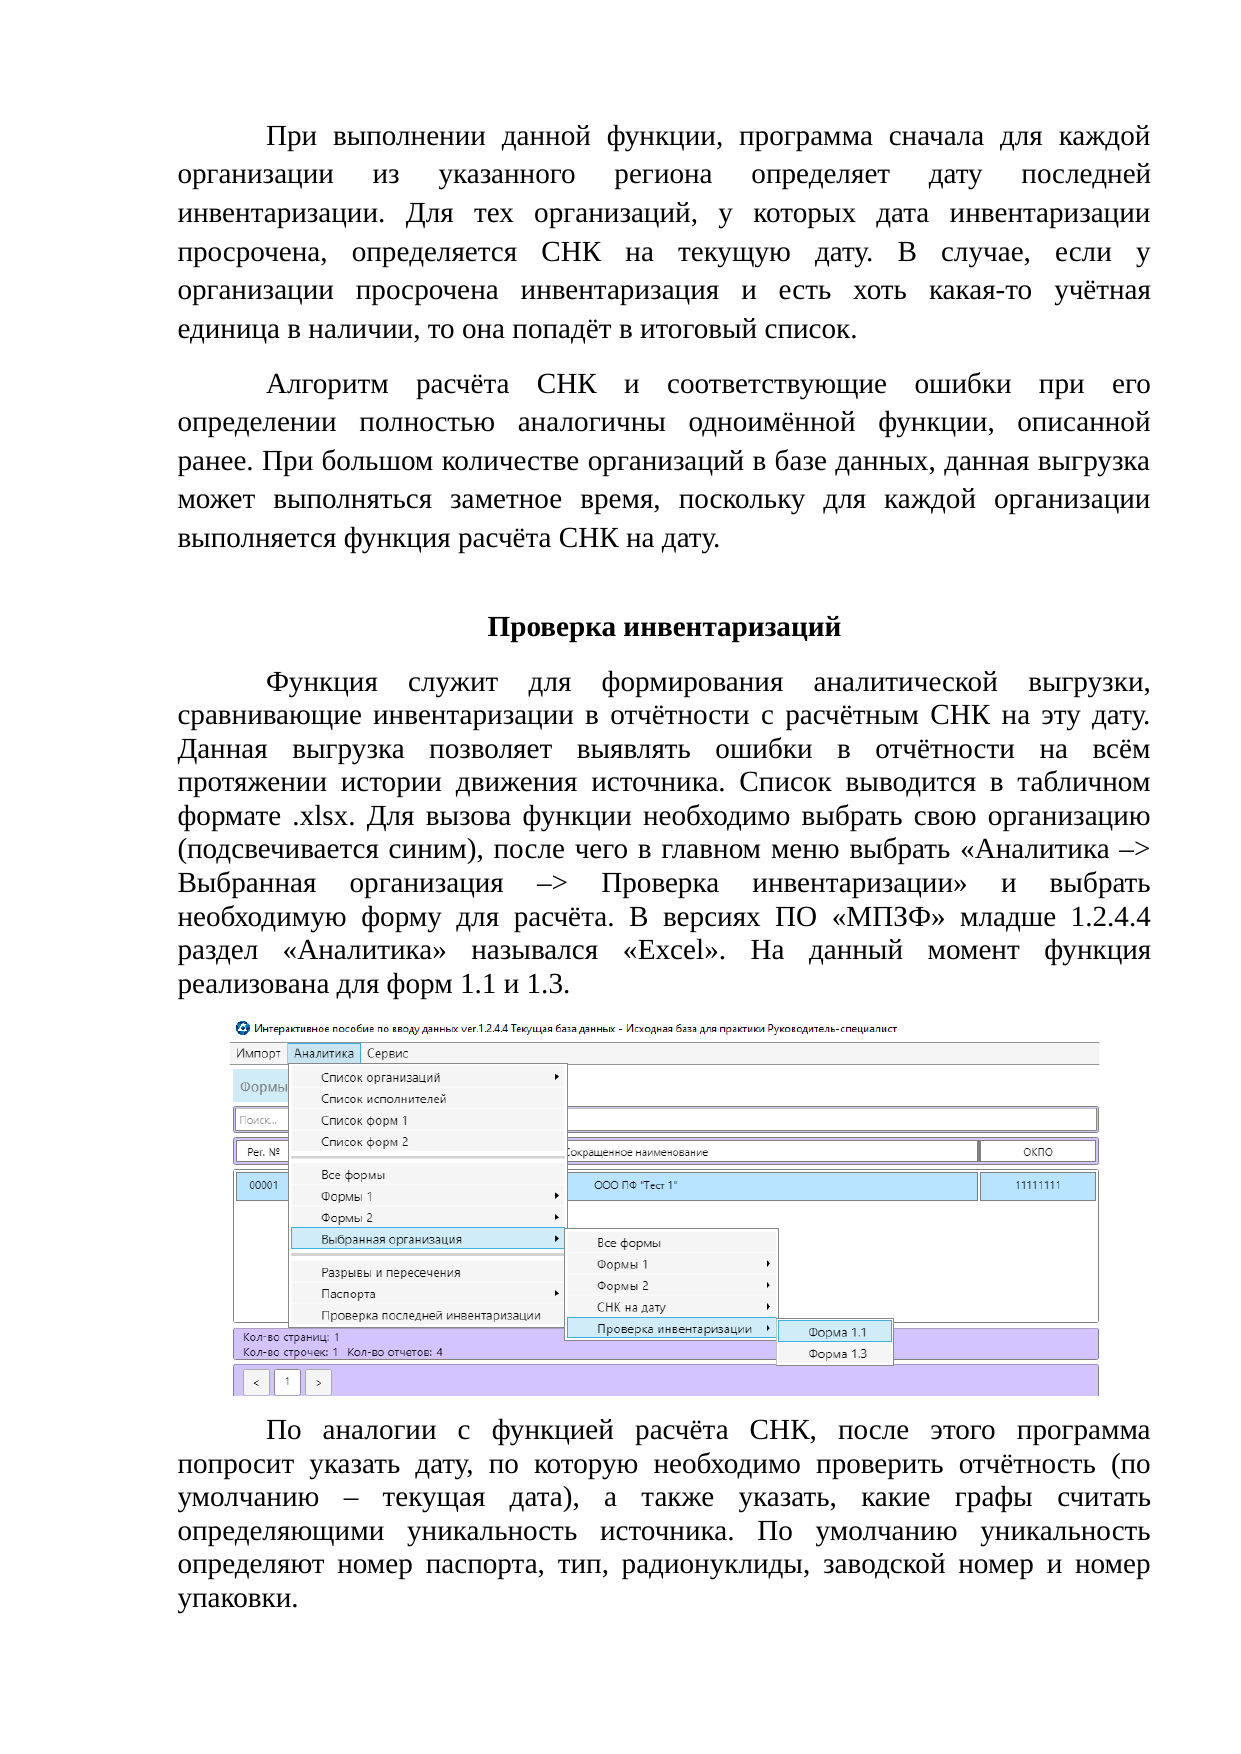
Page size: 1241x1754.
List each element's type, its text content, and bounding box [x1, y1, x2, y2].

text Функция служит для формирования аналитической выгрузки, сравнивающие инвентаризации в отчётности с расчётным СНК на эту дату. Данная выгрузка позволяет выявлять ошибки в отчётности на всём протяжении истории движения источника. Список выводится в табличном формате .xlsx. Для вызова функции необходимо выбрать свою организацию (подсвечивается синим), после чего в главном меню выбрать «Аналитика –> Выбранная организация –> Проверка инвентаризации» и выбрать необходимую форму для расчёта. В версиях ПО «МПЗФ» младше 1.2.4.4 раздел «Аналитика» назывался «Excel». На данный момент функция реализована для форм 1.1 и 1.3. [177, 664, 1152, 999]
text Проверка инвентаризаций [177, 609, 1152, 642]
text По аналогии с функцией расчёта СНК, после этого программа попросит указать дату, по которую необходимо проверить отчётность (по умолчанию – текущая дата), а также указать, какие графы считать определяющими уникальность источника. По умолчанию уникальность определяют номер паспорта, тип, радионуклиды, заводской номер и номер упаковки. [177, 1412, 1152, 1613]
picture [229, 1016, 1100, 1396]
text При выполнении данной функции, программа сначала для каждой организации из указанного региона определяет дату последней инвентаризации. Для тех организаций, у которых дата инвентаризации просрочена, определяется СНК на текущую дату. В случае, если у организации просрочена инвентаризация и есть хоть какая-то учётная единица в наличии, то она попадёт в итоговый список. [177, 118, 1152, 344]
text Алгоритм расчёта СНК и соответствующие ошибки при его определении полностью аналогичны одноимённой функции, описанной ранее. При большом количестве организаций в базе данных, данная выгрузка может выполняться заметное время, поскольку для каждой организации выполняется функция расчёта СНК на дату. [177, 366, 1152, 554]
